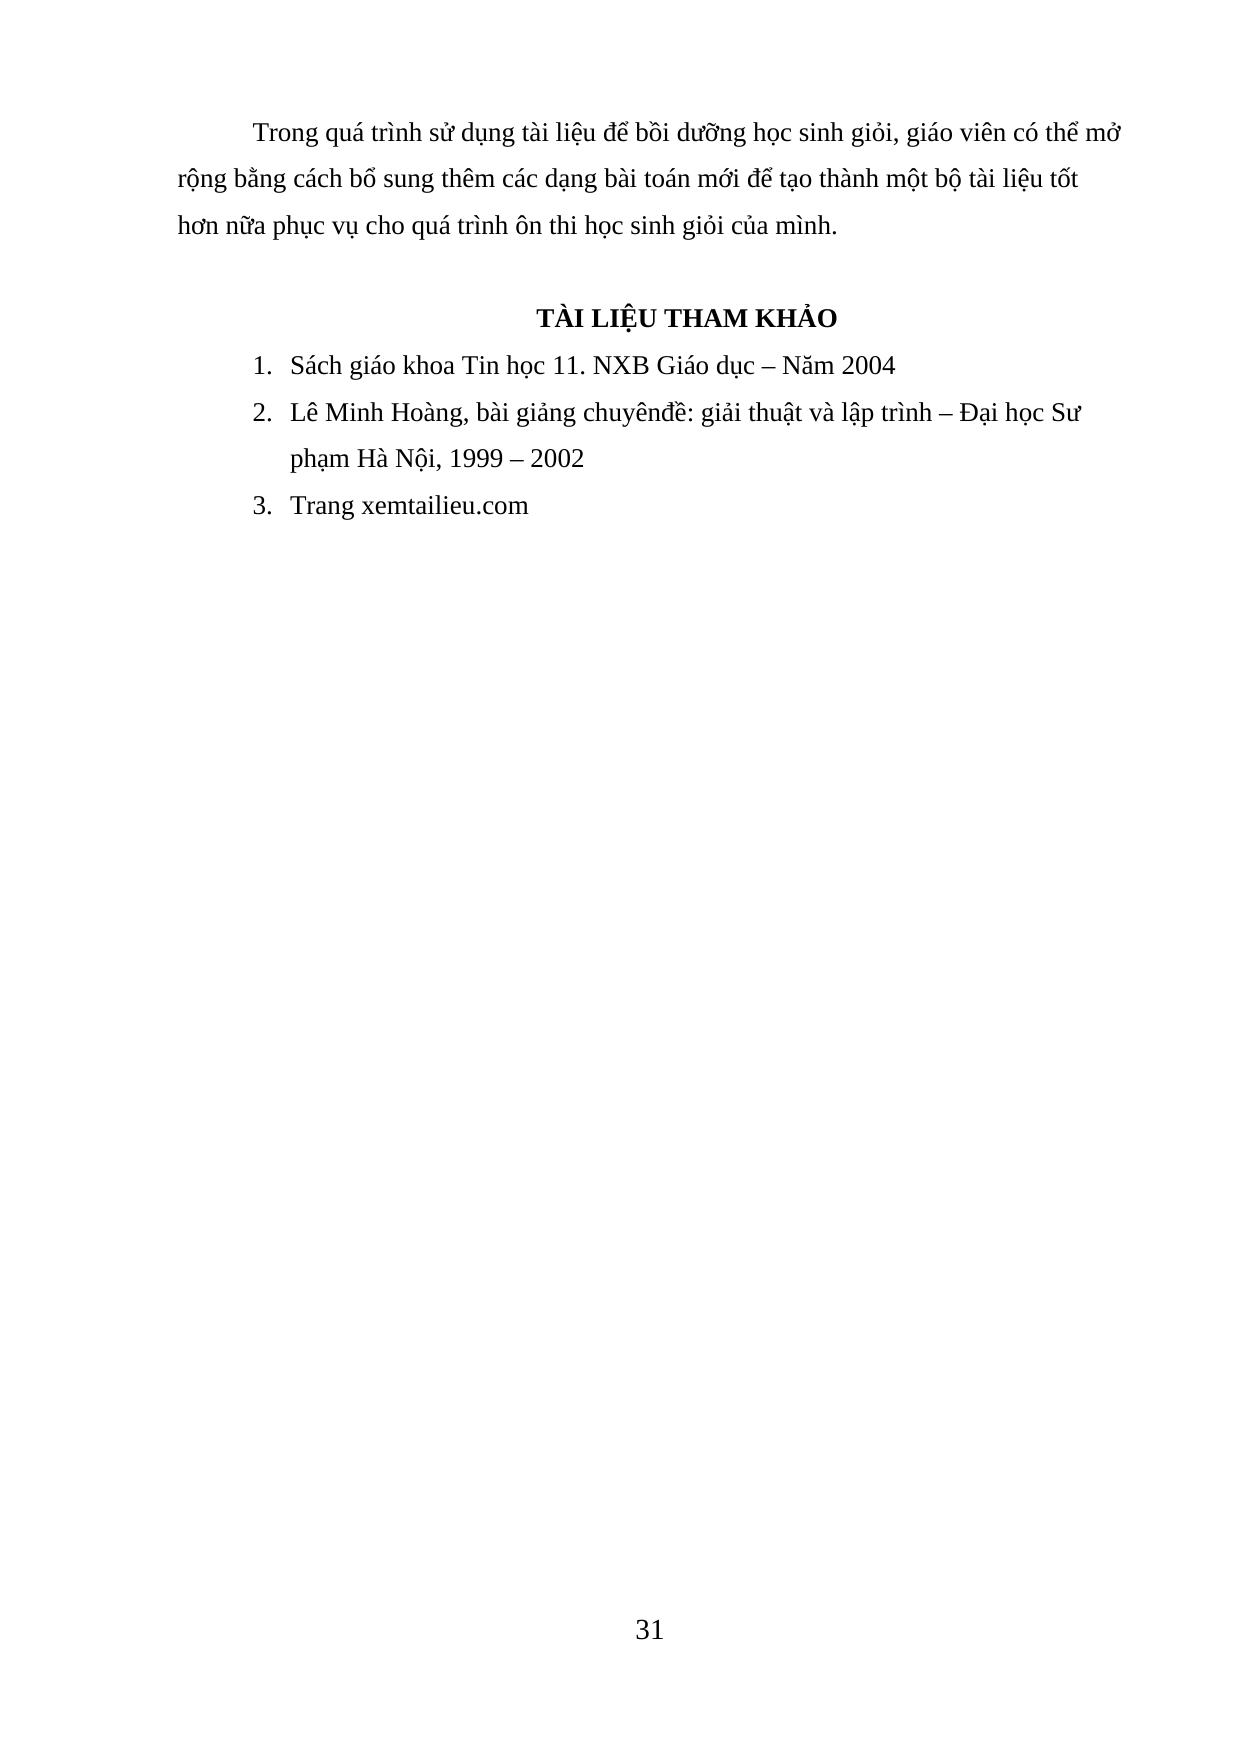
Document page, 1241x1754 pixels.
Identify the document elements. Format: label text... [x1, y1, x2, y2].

list Sách giáo khoa Tin học 11. NXB Giáo dục – Năm 2004 [252, 349, 1122, 380]
list Lê Minh Hoàng, bài giảng chuyênđề: giải thuật và lập trình – Đại học Sư phạm Hà Nội, 1999 – 2002 [252, 396, 1122, 473]
text Trong quá trình sử dụng tài liệu để bồi dưỡng học sinh giỏi, giáo viên có thể mở rộng bằng cách bổ sung thêm các dạng bài toán mới để tạo thành một bộ tài liệu tốt hơn nữa phục vụ cho quá trình ôn thi học sinh giỏi của mình. [177, 116, 1122, 240]
list Trang xemtailieu.com [252, 489, 1122, 520]
text TÀI LIỆU THAM KHẢO [177, 302, 1122, 333]
